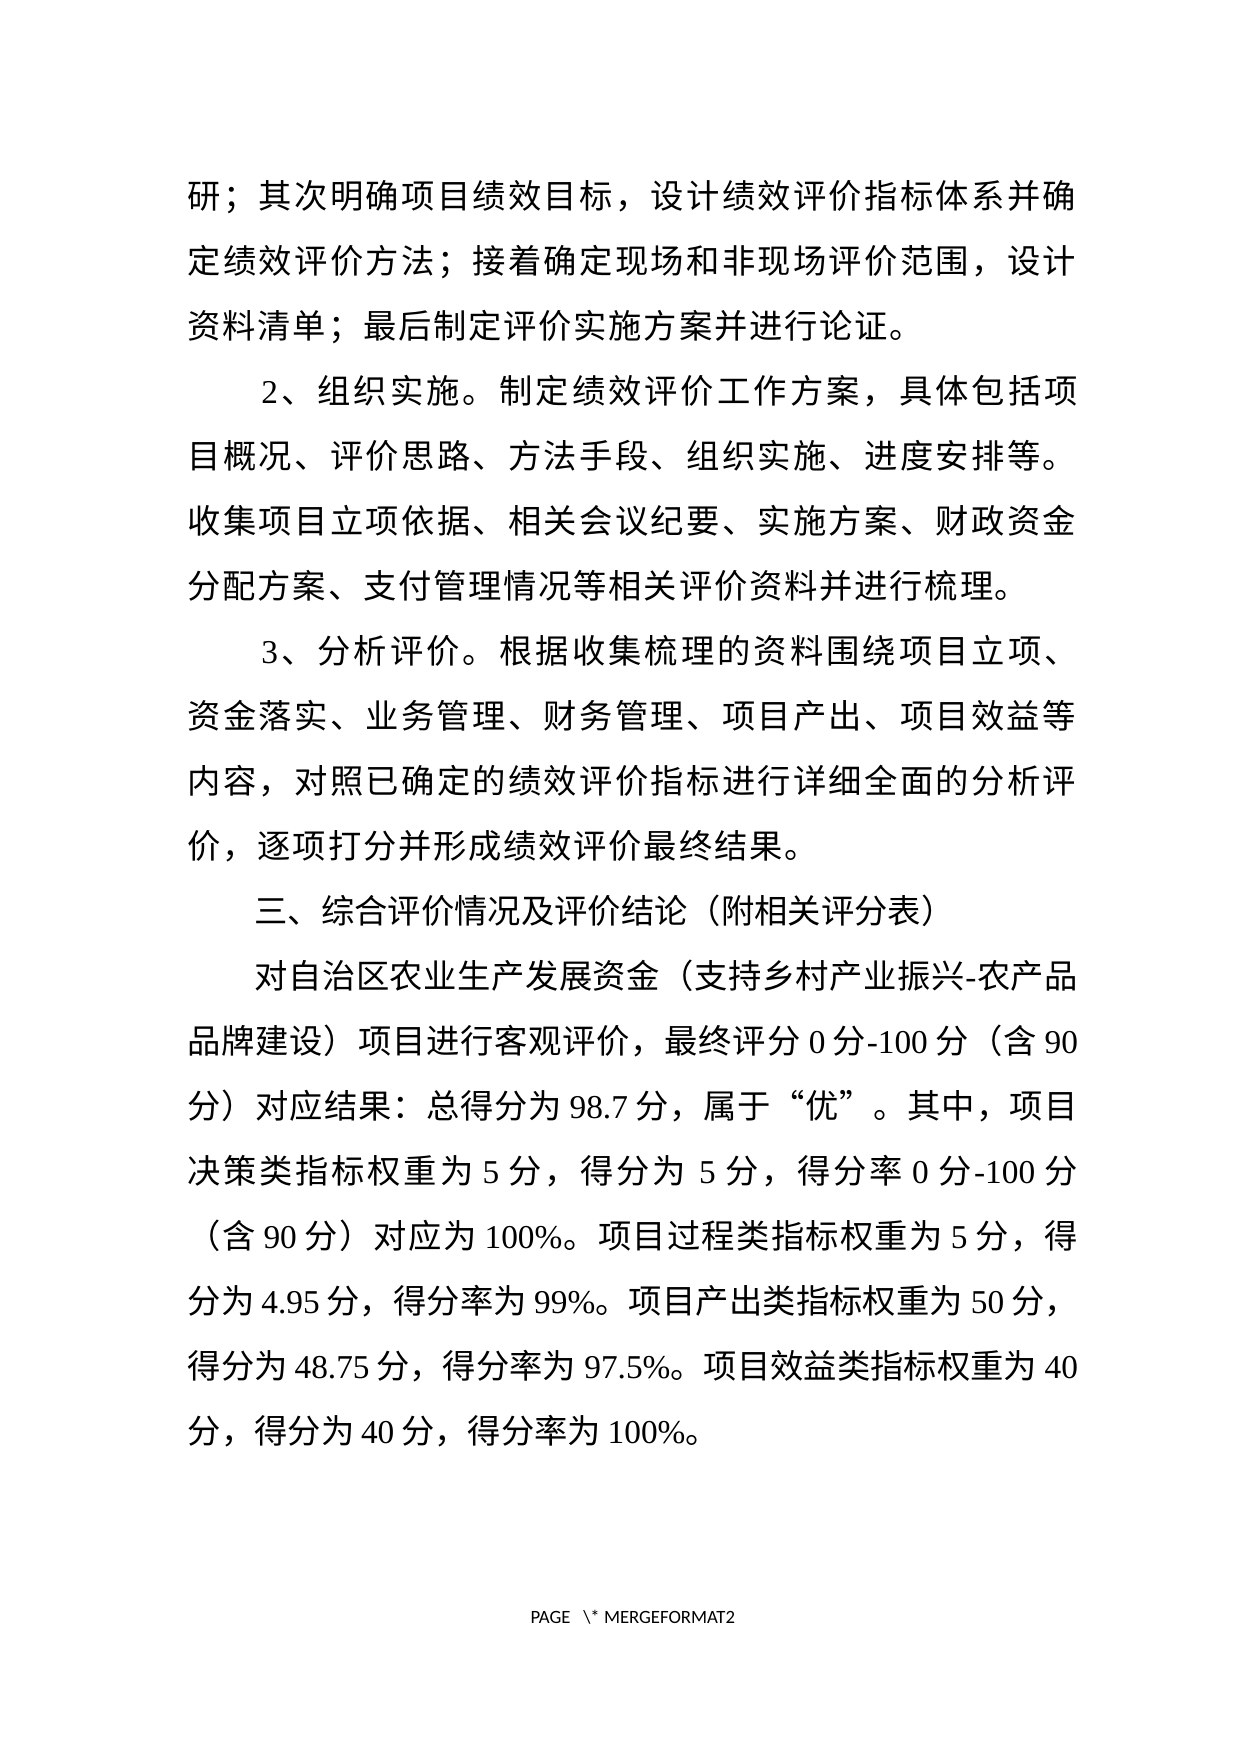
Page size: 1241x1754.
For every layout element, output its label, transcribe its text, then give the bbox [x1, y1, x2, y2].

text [187, 162, 1078, 357]
text 3、分析评价。根据收集梳理的资料围绕项目立项、资金落实、业务管理、财务管理、项目产出、项目效益等内容，对照已确定的绩效评价指标进行详细全面的分析评价，逐项打分并形成绩效评价最终结果。 [187, 617, 1078, 877]
list 综合评价情况及评价结论（附相关评分表） [187, 877, 1078, 942]
text 2、组织实施。制定绩效评价工作方案，具体包括项目概况、评价思路、方法手段、组织实施、进度安排等。收集项目立项依据、相关会议纪要、实施方案、财政资金分配方案、支付管理情况等相关评价资料并进行梳理。 [187, 357, 1078, 617]
title 对自治区农业生产发展资金（支持乡村产业振兴-农产品品牌建设）项目进行客观评价，最终评分0分-100分（含90分）对应结果：总得分为98.7分，属于“优”。其中，项目决策类指标权重为5分，得分为 5分，得分率0分-100分（含90分）对应为100%。项目过程类指标权重为5分，得分为4.95分，得分率为99%。项目产出类指标权重为50分，得分为48.75分，得分率为 97.5%。项目效益类指标权重为40分，得分为40分，得分率为100%。 [187, 942, 1078, 1462]
